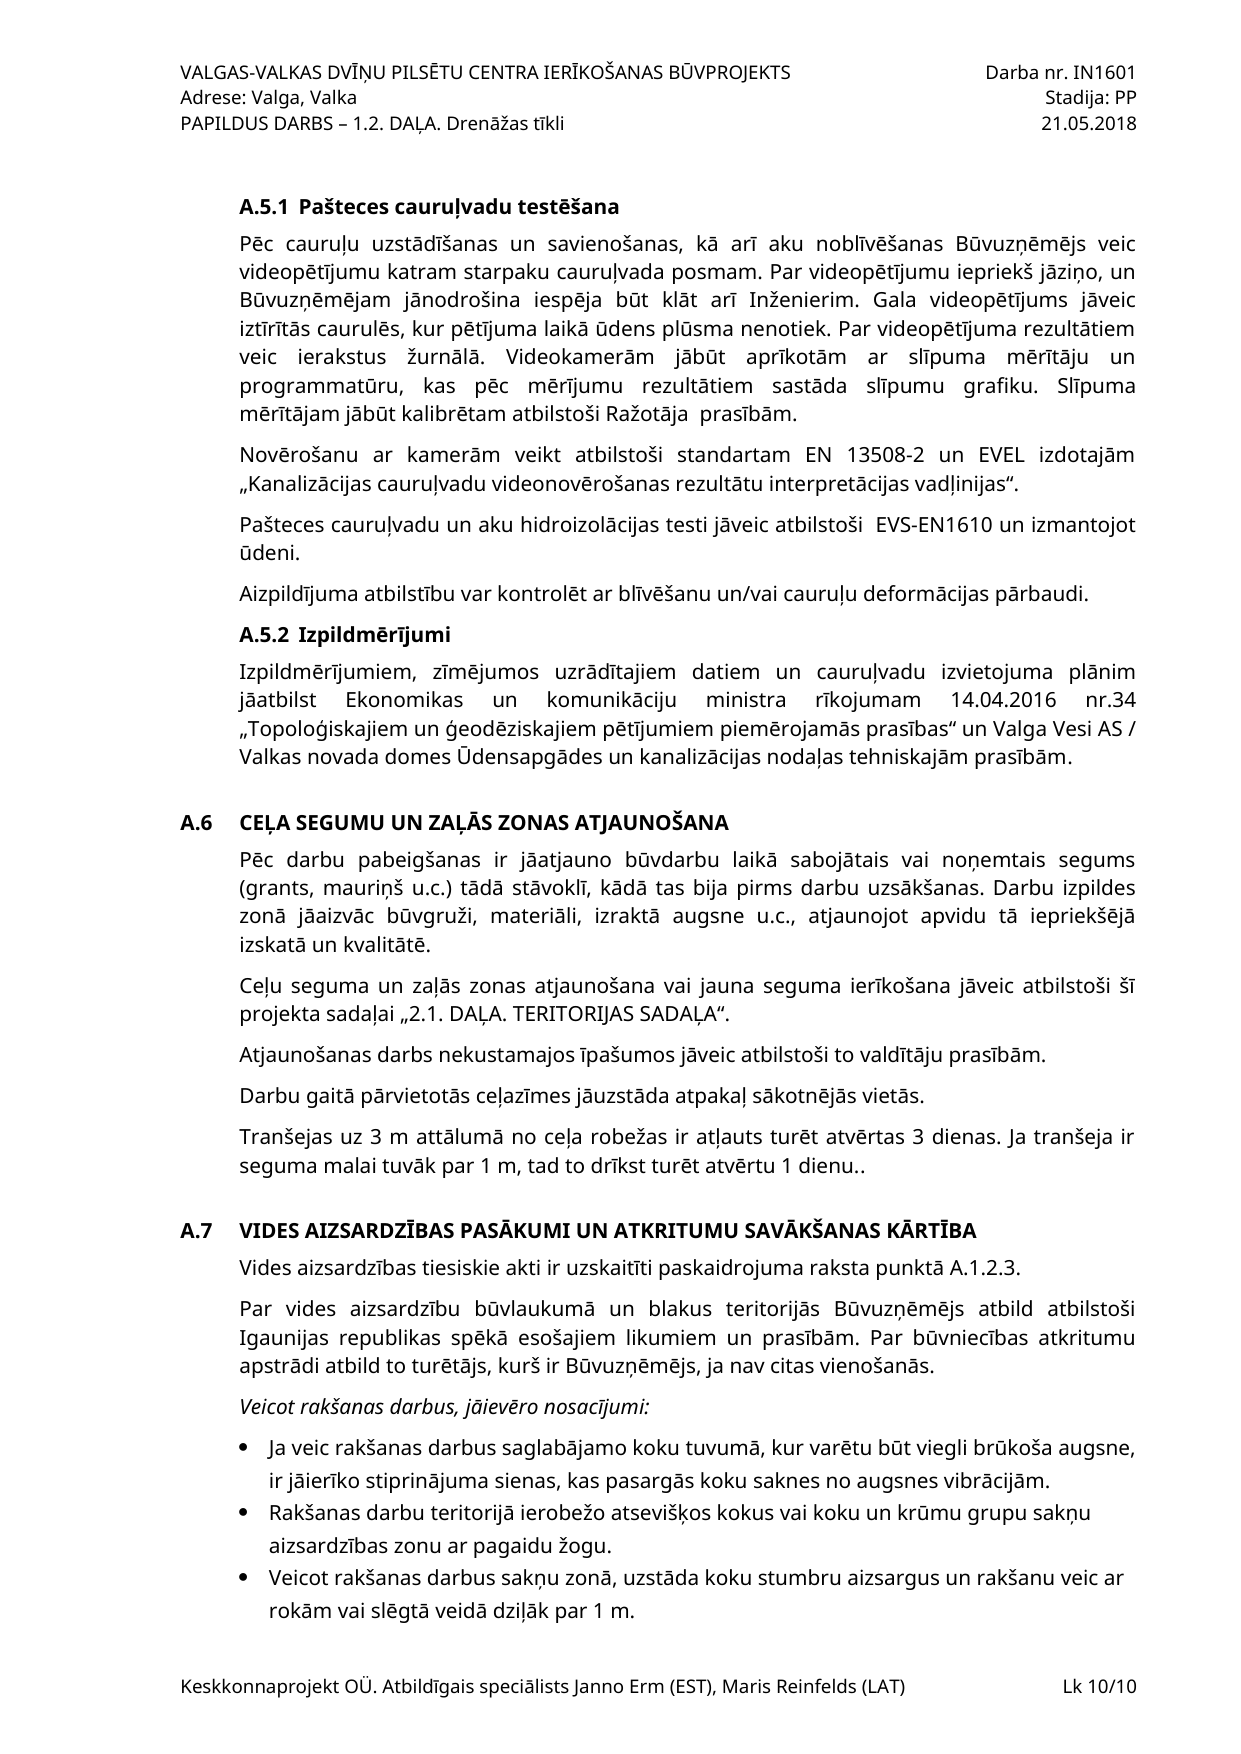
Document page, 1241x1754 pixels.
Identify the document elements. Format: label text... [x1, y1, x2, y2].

text Pēc cauruļu uzstādīšanas un savienošanas, kā arī aku noblīvēšanas Būvuzņēmējs veic videopētījumu katram starpaku cauruļvada posmam. Par videopētījumu iepriekš jāziņo, un Būvuzņēmējam jānodrošina iespēja būt klāt arī Inženierim. Gala videopētījums jāveic iztīrītās caurulēs, kur pētījuma laikā ūdens plūsma nenotiek. Par videopētījuma rezultātiem veic ierakstus žurnālā. Videokamerām jābūt aprīkotām ar slīpuma mērītāju un programmatūru, kas pēc mērījumu rezultātiem sastāda slīpumu grafiku. Slīpuma mērītājam jābūt kalibrētam atbilstoši Ražotāja prasībām. [239, 229, 1137, 428]
subtitle CEĻA SEGUMU UN ZAĻĀS ZONAS ATJAUNOŠANA [180, 808, 1137, 836]
text Veicot rakšanas darbus, jāievēro nosacījumi: [239, 1392, 1137, 1421]
text Par vides aizsardzību būvlaukumā un blakus teritorijās Būvuzņēmējs atbild atbilstoši Igaunijas republikas spēkā esošajiem likumiem un prasībām. Par būvniecības atkritumu apstrādi atbild to turētājs, kurš ir Būvuzņēmējs, ja nav citas vienošanās. [239, 1294, 1137, 1380]
text Pašteces cauruļvadu un aku hidroizolācijas testi jāveic atbilstoši EVS-EN1610 un izmantojot ūdeni. [239, 510, 1137, 567]
text Atjaunošanas darbs nekustamajos īpašumos jāveic atbilstoši to valdītāju prasībām. [239, 1040, 1137, 1069]
subtitle VIDES AIZSARDZĪBAS PASĀKUMI UN ATKRITUMU SAVĀKŠANAS KĀRTĪBA [180, 1217, 1137, 1245]
text Tranšejas uz 3 m attālumā no ceļa robežas ir atļauts turēt atvērtas 3 dienas. Ja tranšeja ir seguma malai tuvāk par 1 m, tad to drīkst turēt atvērtu 1 dienu.. [239, 1122, 1137, 1179]
text Izpildmērījumiem, zīmējumos uzrādītajiem datiem un cauruļvadu izvietojuma plānim jāatbilst Ekonomikas un komunikāciju ministra rīkojumam 14.04.2016 nr.34 „Topoloģiskajiem un ģeodēziskajiem pētījumiem piemērojamās prasības“ un Valga Vesi AS / Valkas novada domes Ūdensapgādes un kanalizācijas nodaļas tehniskajām prasībām. [239, 657, 1137, 771]
text Aizpildījuma atbilstību var kontrolēt ar blīvēšanu un/vai cauruļu deformācijas pārbaudi. [239, 579, 1137, 607]
text Novērošanu ar kamerām veikt atbilstoši standartam EN 13508-2 un EVEL izdotajām „Kanalizācijas cauruļvadu videonovērošanas rezultātu interpretācijas vadļinijas“. [239, 440, 1137, 497]
subtitle Pašteces cauruļvadu testēšana [239, 192, 1137, 220]
list Veicot rakšanas darbus sakņu zonā, uzstāda koku stumbru aizsargus un rakšanu veic ar rokām vai slēgtā veidā dziļāk par 1 m. [239, 1563, 1137, 1624]
subtitle Izpildmērījumi [239, 620, 1137, 648]
list Ja veic rakšanas darbus saglabājamo koku tuvumā, kur varētu būt viegli brūkoša augsne, ir jāierīko stiprinājuma sienas, kas pasargās koku saknes no augsnes vibrācijām. [239, 1433, 1137, 1494]
text Vides aizsardzības tiesiskie akti ir uzskaitīti paskaidrojuma raksta punktā A.1.2.3. [239, 1253, 1137, 1282]
text Pēc darbu pabeigšanas ir jāatjauno būvdarbu laikā sabojātais vai noņemtais segums (grants, mauriņš u.c.) tādā stāvoklī, kādā tas bija pirms darbu uzsākšanas. Darbu izpildes zonā jāaizvāc būvgruži, materiāli, izraktā augsne u.c., atjaunojot apvidu tā iepriekšējā izskatā un kvalitātē. [239, 845, 1137, 958]
list Rakšanas darbu teritorijā ierobežo atsevišķos kokus vai koku un krūmu grupu sakņu aizsardzības zonu ar pagaidu žogu. [239, 1498, 1137, 1559]
text Darbu gaitā pārvietotās ceļazīmes jāuzstāda atpakaļ sākotnējās vietās. [239, 1081, 1137, 1110]
text Ceļu seguma un zaļās zonas atjaunošana vai jauna seguma ierīkošana jāveic atbilstoši šī projekta sadaļai „2.1. DAĻA. TERITORIJAS SADAĻA“. [239, 971, 1137, 1028]
